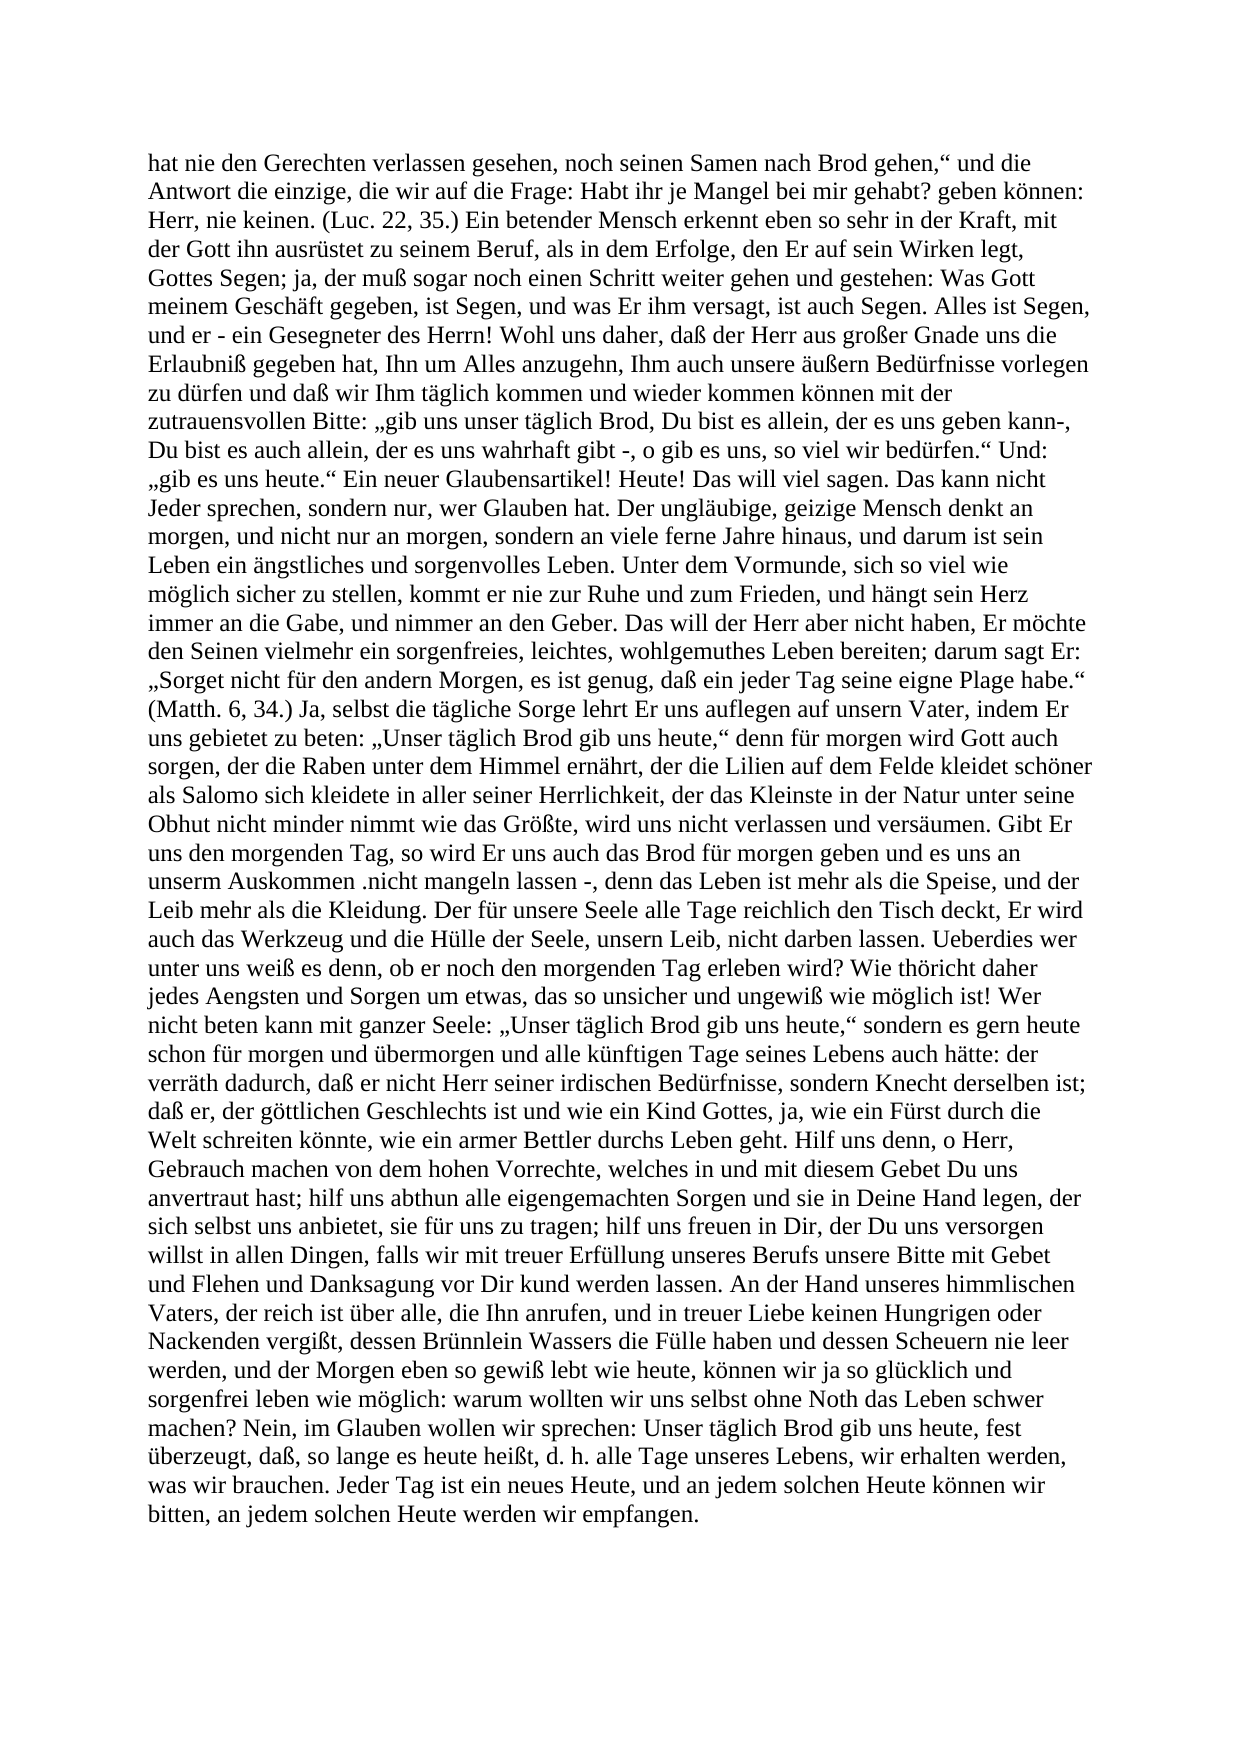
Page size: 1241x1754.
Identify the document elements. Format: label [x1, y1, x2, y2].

text [148, 148, 1093, 1528]
